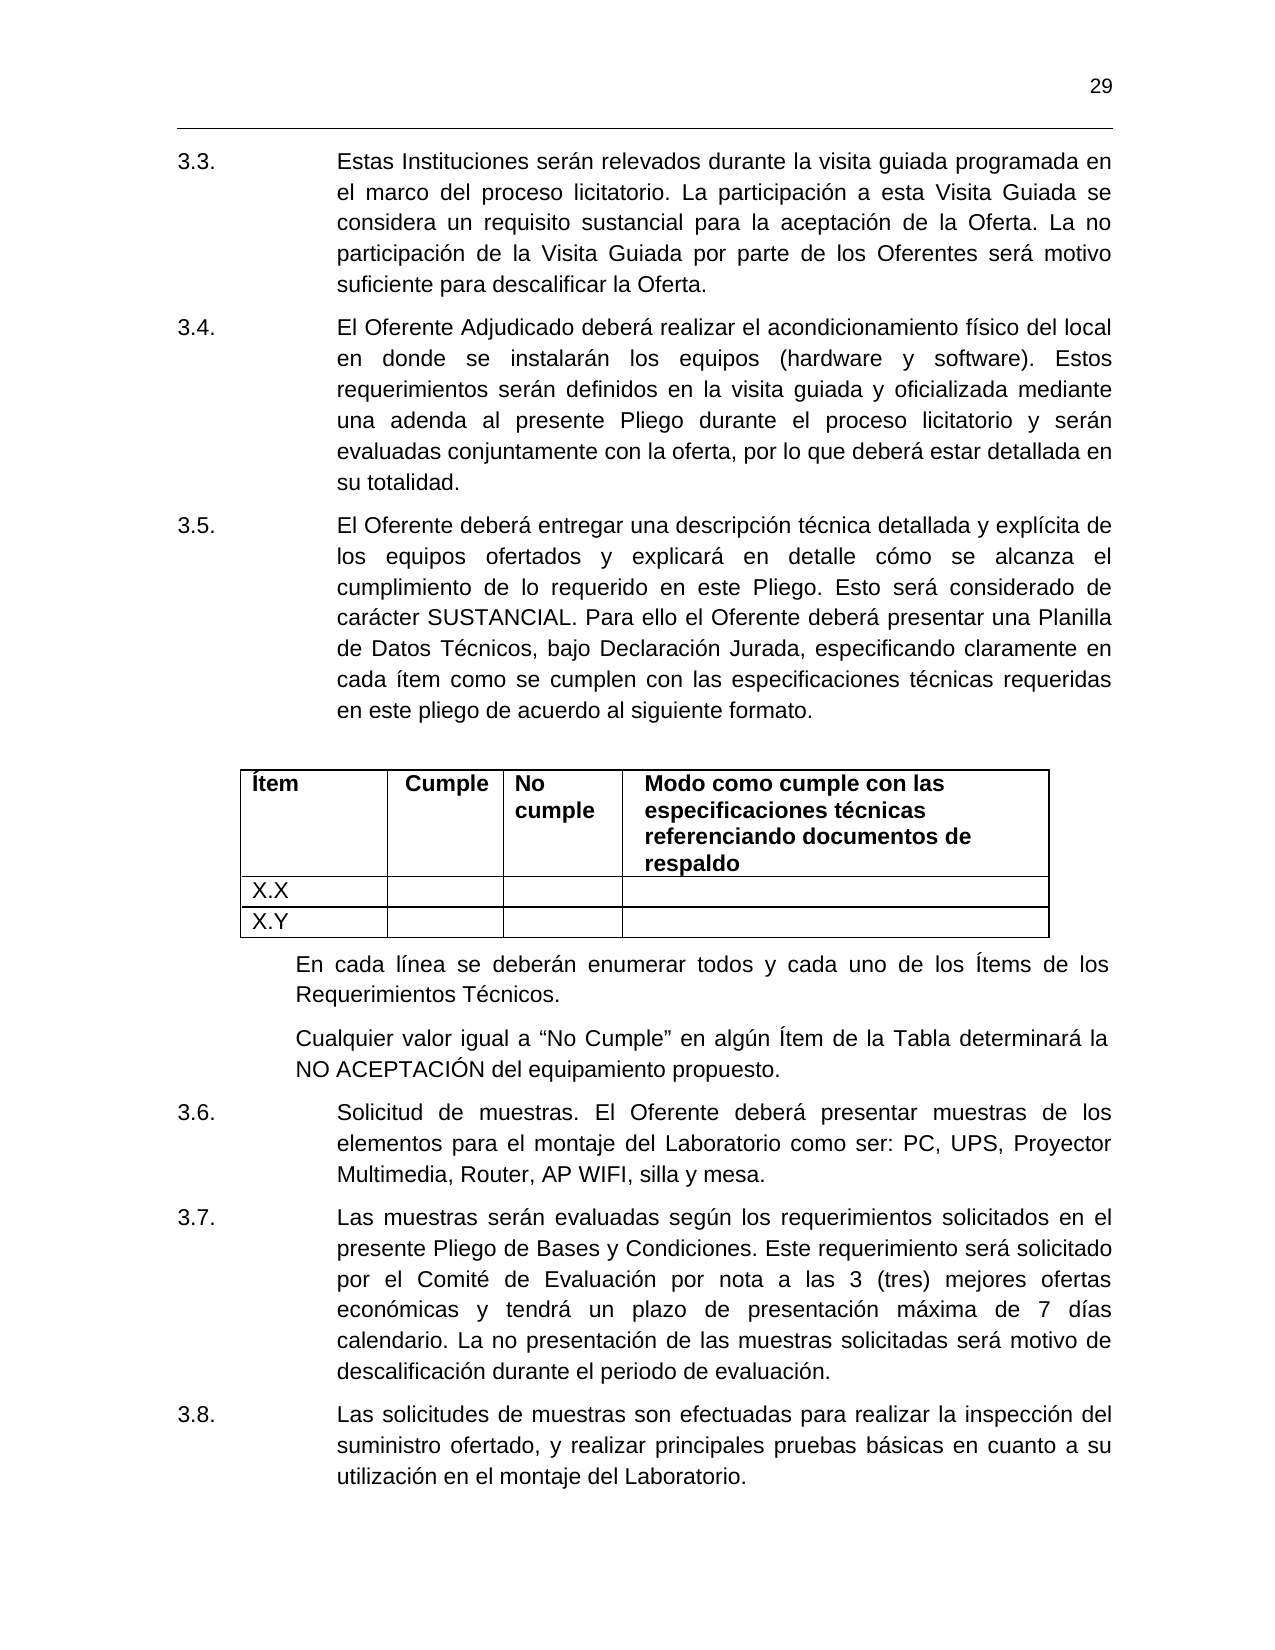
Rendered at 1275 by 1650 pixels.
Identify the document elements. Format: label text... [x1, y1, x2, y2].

table_header Cumple [388, 771, 503, 876]
table_cell [388, 877, 503, 906]
table_header No cumple [504, 771, 622, 876]
text El Oferente deberá entregar una descripción técnica detallada y explícita de los equipos ofertados y explicará en detalle cómo se alcanza el cumplimiento de lo requerido en este Pliego. Esto será considerado de carácter SUSTANCIAL. Para ello el Oferente deberá presentar una Planilla de Datos Técnicos, bajo Declaración Jurada, especificando claramente en cada ítem como se cumplen con las especificaciones técnicas requeridas en este pliego de acuerdo al siguiente formato. [177, 512, 1113, 723]
text El Oferente Adjudicado deberá realizar el acondicionamiento físico del local en donde se instalarán los equipos (hardware y software). Estos requerimientos serán definidos en la visita guiada y oficializada mediante una adenda al presente Pliego durante el proceso licitatorio y serán evaluadas conjuntamente con la oferta, por lo que deberá estar detallada en su totalidad. [177, 314, 1113, 495]
table_cell X.X [241, 877, 387, 906]
text Las muestras serán evaluadas según los requerimientos solicitados en el presente Pliego de Bases y Condiciones. Este requerimiento será solicitado por el Comité de Evaluación por nota a las 3 (tres) mejores ofertas económicas y tendrá un plazo de presentación máxima de 7 días calendario. La no presentación de las muestras solicitadas será motivo de descalificación durante el periodo de evaluación. [177, 1204, 1113, 1384]
table_cell X.Y [241, 907, 387, 936]
table_cell [623, 877, 1048, 906]
table_cell [623, 908, 1048, 936]
text Solicitud de muestras. El Oferente deberá presentar muestras de los elementos para el montaje del Laboratorio como ser: PC, UPS, Proyector Multimedia, Router, AP WIFI, silla y mesa. [177, 1099, 1113, 1187]
table_header Modo como cumple con las especificaciones técnicas referenciando documentos de respaldo [623, 771, 1048, 876]
table_header Ítem [241, 771, 387, 876]
text Las solicitudes de muestras son efectuadas para realizar la inspección del suministro ofertado, y realizar principales pruebas básicas en cuanto a su utilización en el montaje del Laboratorio. [177, 1401, 1113, 1489]
list En cada línea se deberán enumerar todos y cada uno de los Ítems de los Requerimientos Técnicos. [295, 951, 1110, 1008]
table_cell [388, 908, 503, 936]
text Estas Instituciones serán relevados durante la visita guiada programada en el marco del proceso licitatorio. La participación a esta Visita Guiada se considera un requisito sustancial para la aceptación de la Oferta. La no participación de la Visita Guiada por parte de los Oferentes será motivo suficiente para descalificar la Oferta. [177, 148, 1113, 297]
table_cell [504, 908, 622, 936]
table_cell [504, 877, 622, 906]
list Cualquier valor igual a “No Cumple” en algún Ítem de la Tabla determinará la NO ACEPTACIÓN del equipamiento propuesto. [295, 1025, 1110, 1082]
